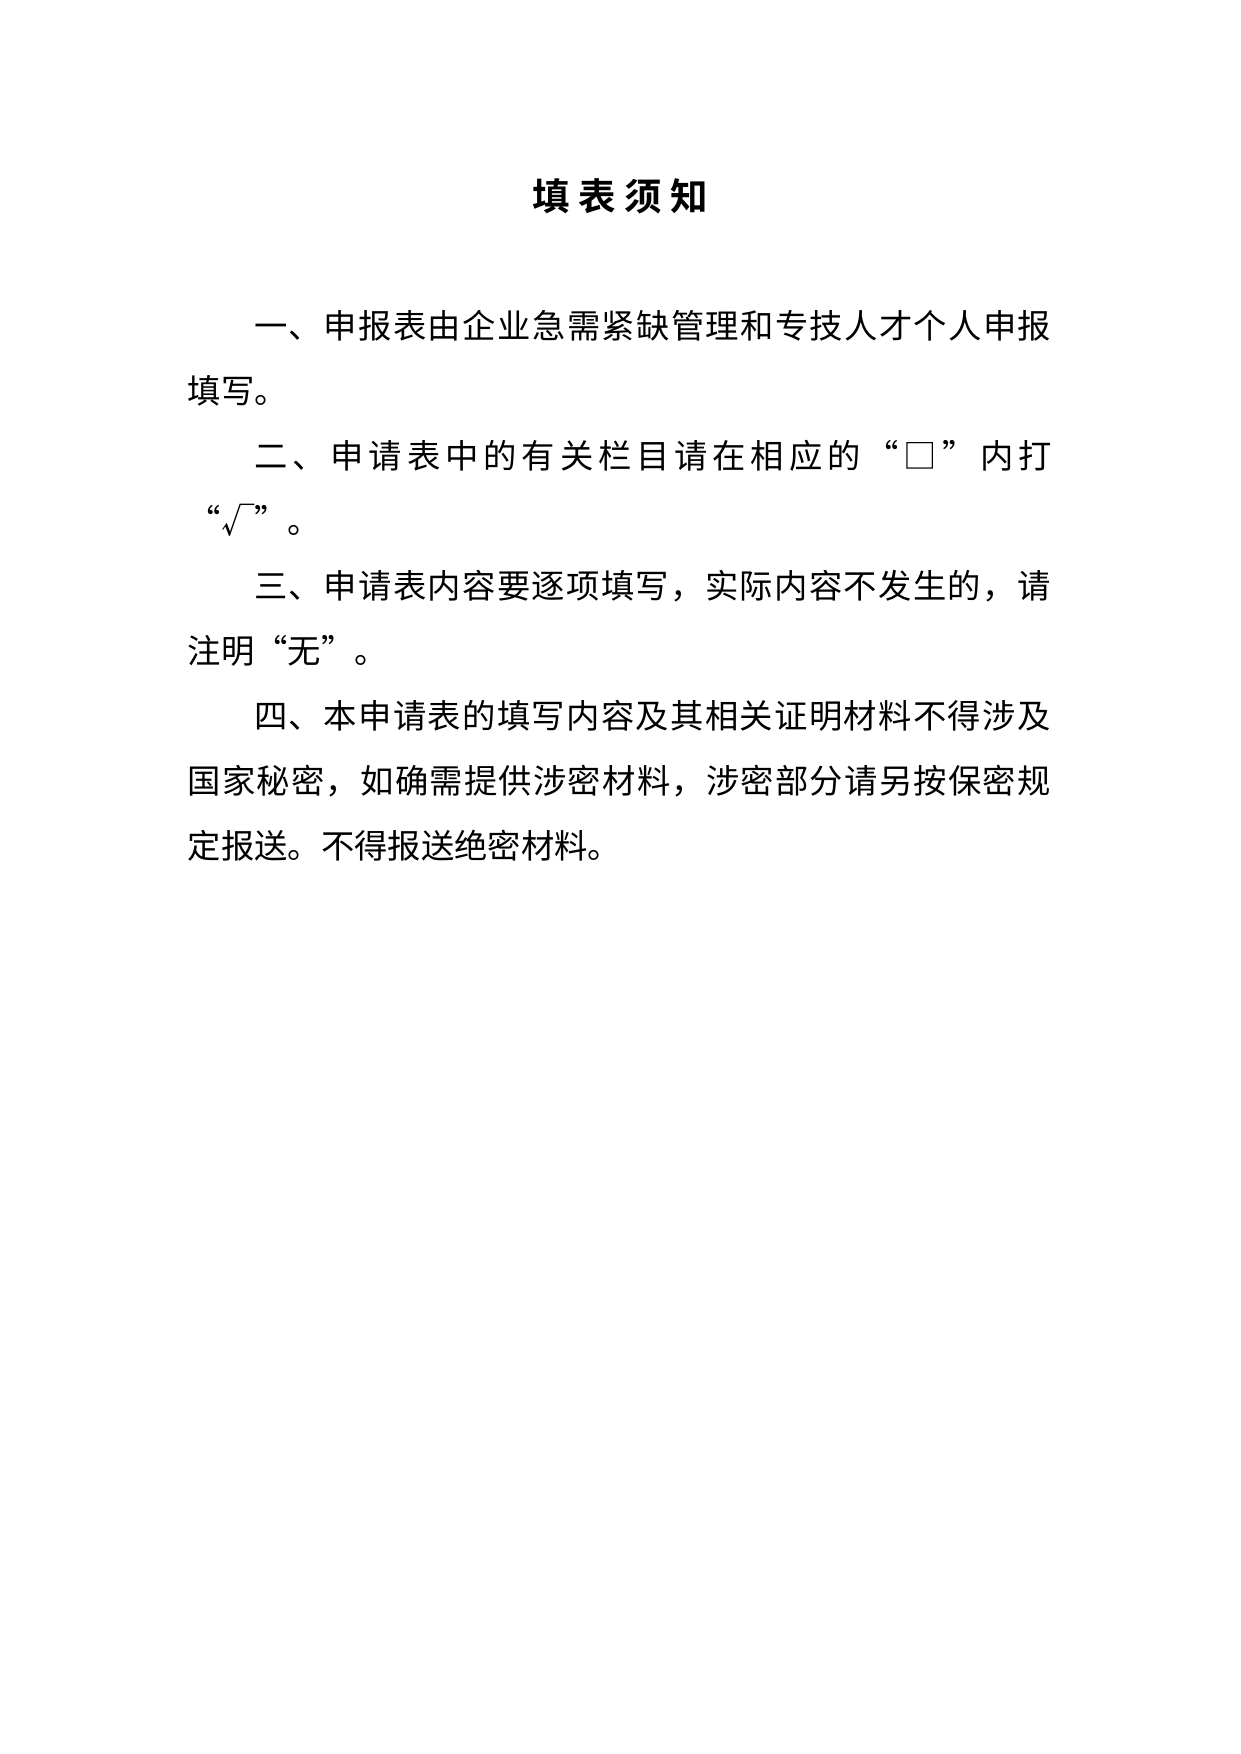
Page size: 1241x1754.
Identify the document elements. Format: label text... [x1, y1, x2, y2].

text 填 表 须 知 [187, 162, 1053, 227]
text 三、申请表内容要逐项填写，实际内容不发生的，请注明“无”。 [187, 552, 1053, 682]
text 四、本申请表的填写内容及其相关证明材料不得涉及国家秘密，如确需提供涉密材料，涉密部分请另按保密规定报送。不得报送绝密材料。 [187, 682, 1053, 877]
text 二、申请表中的有关栏目请在相应的“□”内打“√”。 [187, 422, 1053, 552]
text 一、申报表由企业急需紧缺管理和专技人才个人申报填写。 [187, 292, 1053, 422]
